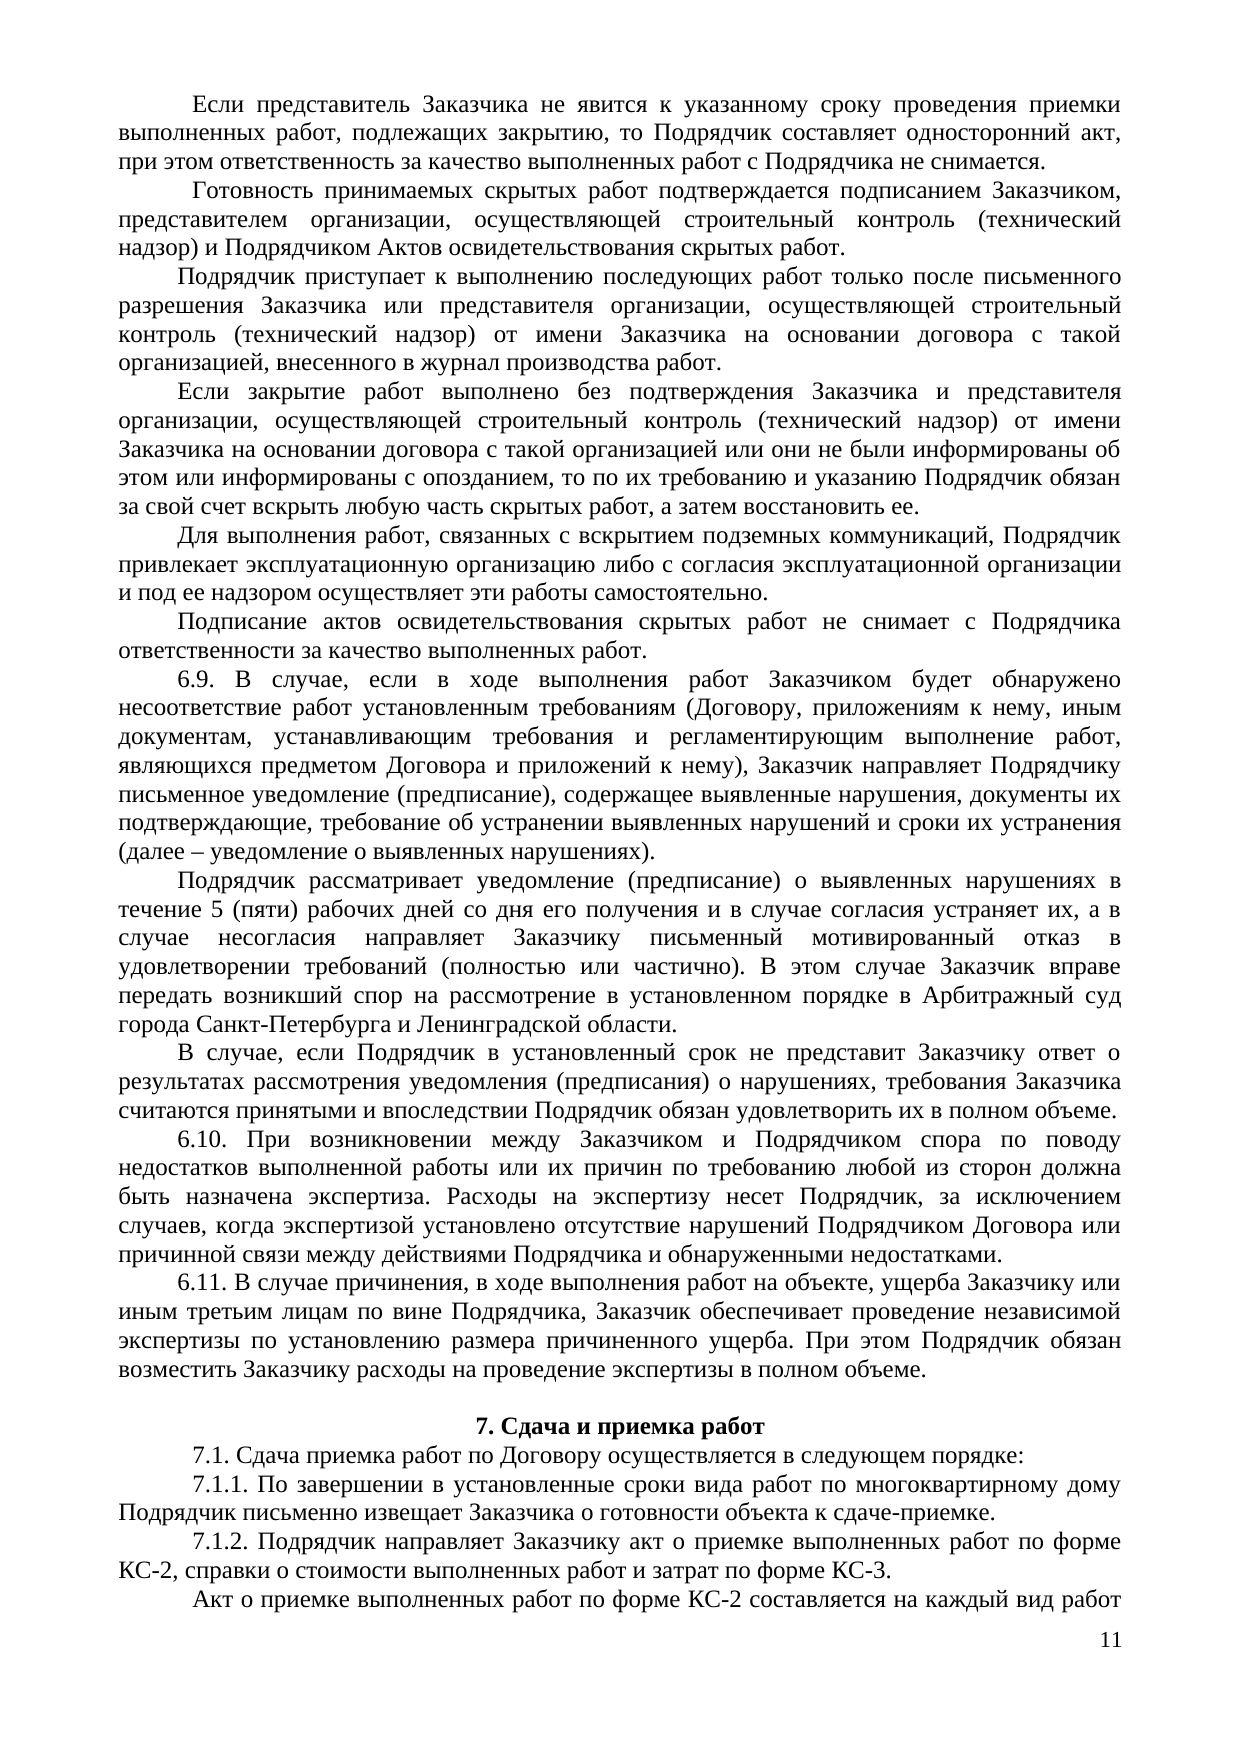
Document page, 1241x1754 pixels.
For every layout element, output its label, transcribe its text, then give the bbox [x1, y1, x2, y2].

text 7.1.2. Подрядчик направляет Заказчику акт о приемке выполненных работ по форме КС-2, справки о стоимости выполненных работ и затрат по форме КС-3. [118, 1526, 1122, 1584]
text Подрядчик приступает к выполнению последующих работ только после письменного разрешения Заказчика или представителя организации, осуществляющей строительный контроль (технический надзор) от имени Заказчика на основании договора с такой организацией, внесенного в журнал производства работ. [118, 261, 1122, 376]
text Для выполнения работ, связанных с вскрытием подземных коммуникаций, Подрядчик привлекает эксплуатационную организацию либо с согласия эксплуатационной организации и под ее надзором осуществляет эти работы самостоятельно. [118, 520, 1122, 606]
text В случае, если Подрядчик в установленный срок не представит Заказчику ответ о результатах рассмотрения уведомления (предписания) о нарушениях, требования Заказчика считаются принятыми и впоследствии Подрядчик обязан удовлетворить их в полном объеме. [118, 1037, 1122, 1124]
text 6.9. В случае, если в ходе выполнения работ Заказчиком будет обнаружено несоответствие работ установленным требованиям (Договору, приложениям к нему, иным документам, устанавливающим требования и регламентирующим выполнение работ, являющихся предметом Договора и приложений к нему), Заказчик направляет Подрядчику письменное уведомление (предписание), содержащее выявленные нарушения, документы их подтверждающие, требование об устранении выявленных нарушений и сроки их устранения (далее – уведомление о выявленных нарушениях). [118, 664, 1122, 865]
text 7. Сдача и приемка работ [118, 1411, 1122, 1440]
text Если закрытие работ выполнено без подтверждения Заказчика и представителя организации, осуществляющей строительный контроль (технический надзор) от имени Заказчика на основании договора с такой организацией или они не были информированы об этом или информированы с опозданием, то по их требованию и указанию Подрядчик обязан за свой счет вскрыть любую часть скрытых работ, а затем восстановить ее. [118, 376, 1122, 520]
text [118, 1584, 1122, 1612]
text 7.1. Сдача приемка работ по Договору осуществляется в следующем порядке: [118, 1440, 1122, 1469]
text 6.11. В случае причинения, в ходе выполнения работ на объекте, ущерба Заказчику или иным третьим лицам по вине Подрядчика, Заказчик обеспечивает проведение независимой экспертизы по установлению размера причиненного ущерба. При этом Подрядчик обязан возместить Заказчику расходы на проведение экспертизы в полном объеме. [118, 1267, 1122, 1382]
text Если представитель Заказчика не явится к указанному сроку проведения приемки выполненных работ, подлежащих закрытию, то Подрядчик составляет односторонний акт, при этом ответственность за качество выполненных работ с Подрядчика не снимается. [118, 89, 1122, 175]
text Подрядчик рассматривает уведомление (предписание) о выявленных нарушениях в течение 5 (пяти) рабочих дней со дня его получения и в случае согласия устраняет их, а в случае несогласия направляет Заказчику письменный мотивированный отказ в удовлетворении требований (полностью или частично). В этом случае Заказчик вправе передать возникший спор на рассмотрение в установленном порядке в Арбитражный суд города Санкт-Петербурга и Ленинградской области. [118, 865, 1122, 1037]
text Подписание актов освидетельствования скрытых работ не снимает с Подрядчика ответственности за качество выполненных работ. [118, 606, 1122, 664]
text 7.1.1. По завершении в установленные сроки вида работ по многоквартирному дому Подрядчик письменно извещает Заказчика о готовности объекта к сдаче-приемке. [118, 1469, 1122, 1526]
text Готовность принимаемых скрытых работ подтверждается подписанием Заказчиком, представителем организации, осуществляющей строительный контроль (технический надзор) и Подрядчиком Актов освидетельствования скрытых работ. [118, 175, 1122, 261]
text 6.10. При возникновении между Заказчиком и Подрядчиком спора по поводу недостатков выполненной работы или их причин по требованию любой из сторон должна быть назначена экспертиза. Расходы на экспертизу несет Подрядчик, за исключением случаев, когда экспертизой установлено отсутствие нарушений Подрядчиком Договора или причинной связи между действиями Подрядчика и обнаруженными недостатками. [118, 1124, 1122, 1267]
